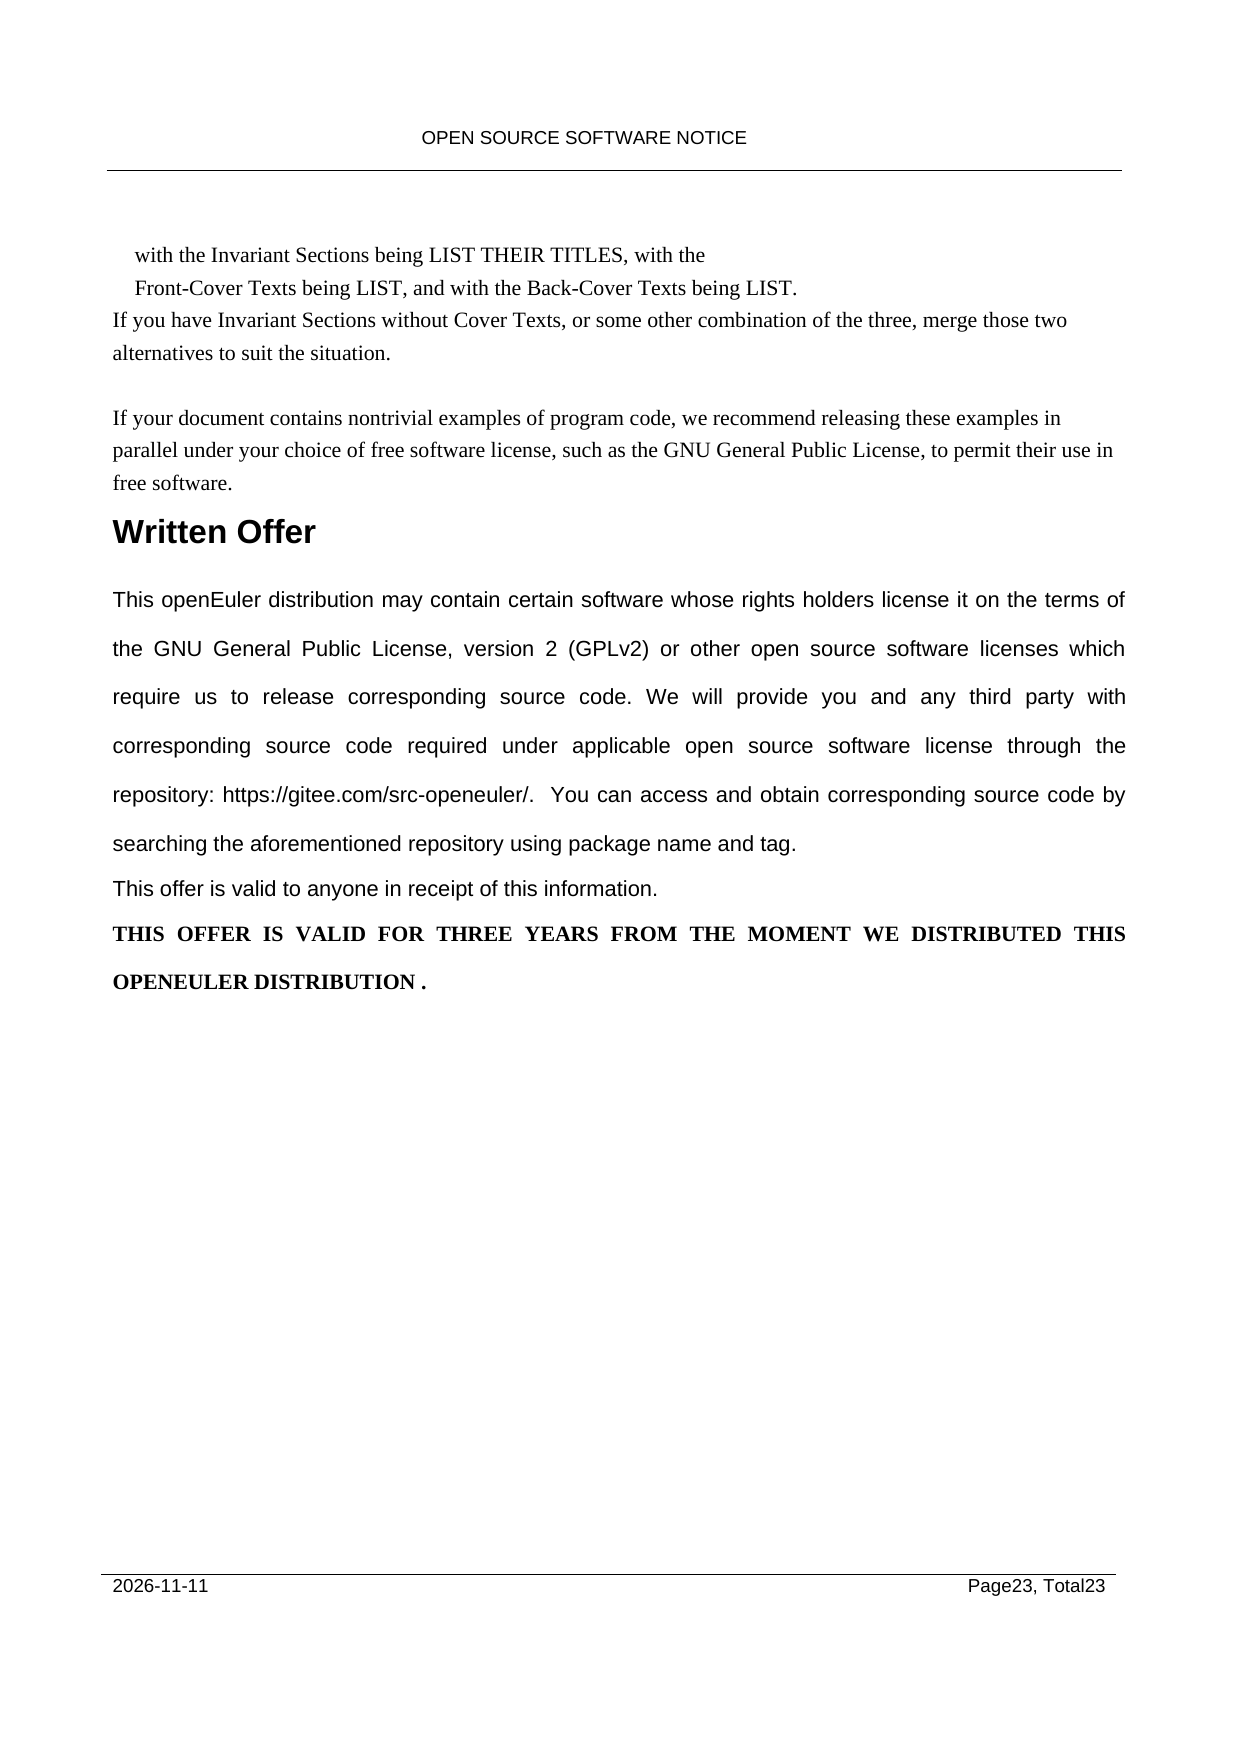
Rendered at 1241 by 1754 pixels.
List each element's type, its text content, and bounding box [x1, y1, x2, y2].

text This offer is valid to anyone in receipt of this information. [112, 872, 1128, 904]
text THIS OFFER IS VALID FOR THREE YEARS FROM THE MOMENT WE DISTRIBUTED THIS OPENEULER DISTRIBUTION . [112, 917, 1128, 998]
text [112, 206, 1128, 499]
text This openEuler distribution may contain certain software whose rights holders license it on the terms of the GNU General Public License, version 2 (GPLv2) or other open source software licenses which require us to release corresponding source code. We will provide you and any third party with corresponding source code required under applicable open source software license through the repository: https://gitee.com/src-openeuler/. You can access and obtain corresponding source code by searching the aforementioned repository using package name and tag. [112, 583, 1128, 859]
text Written Offer [112, 499, 1128, 564]
